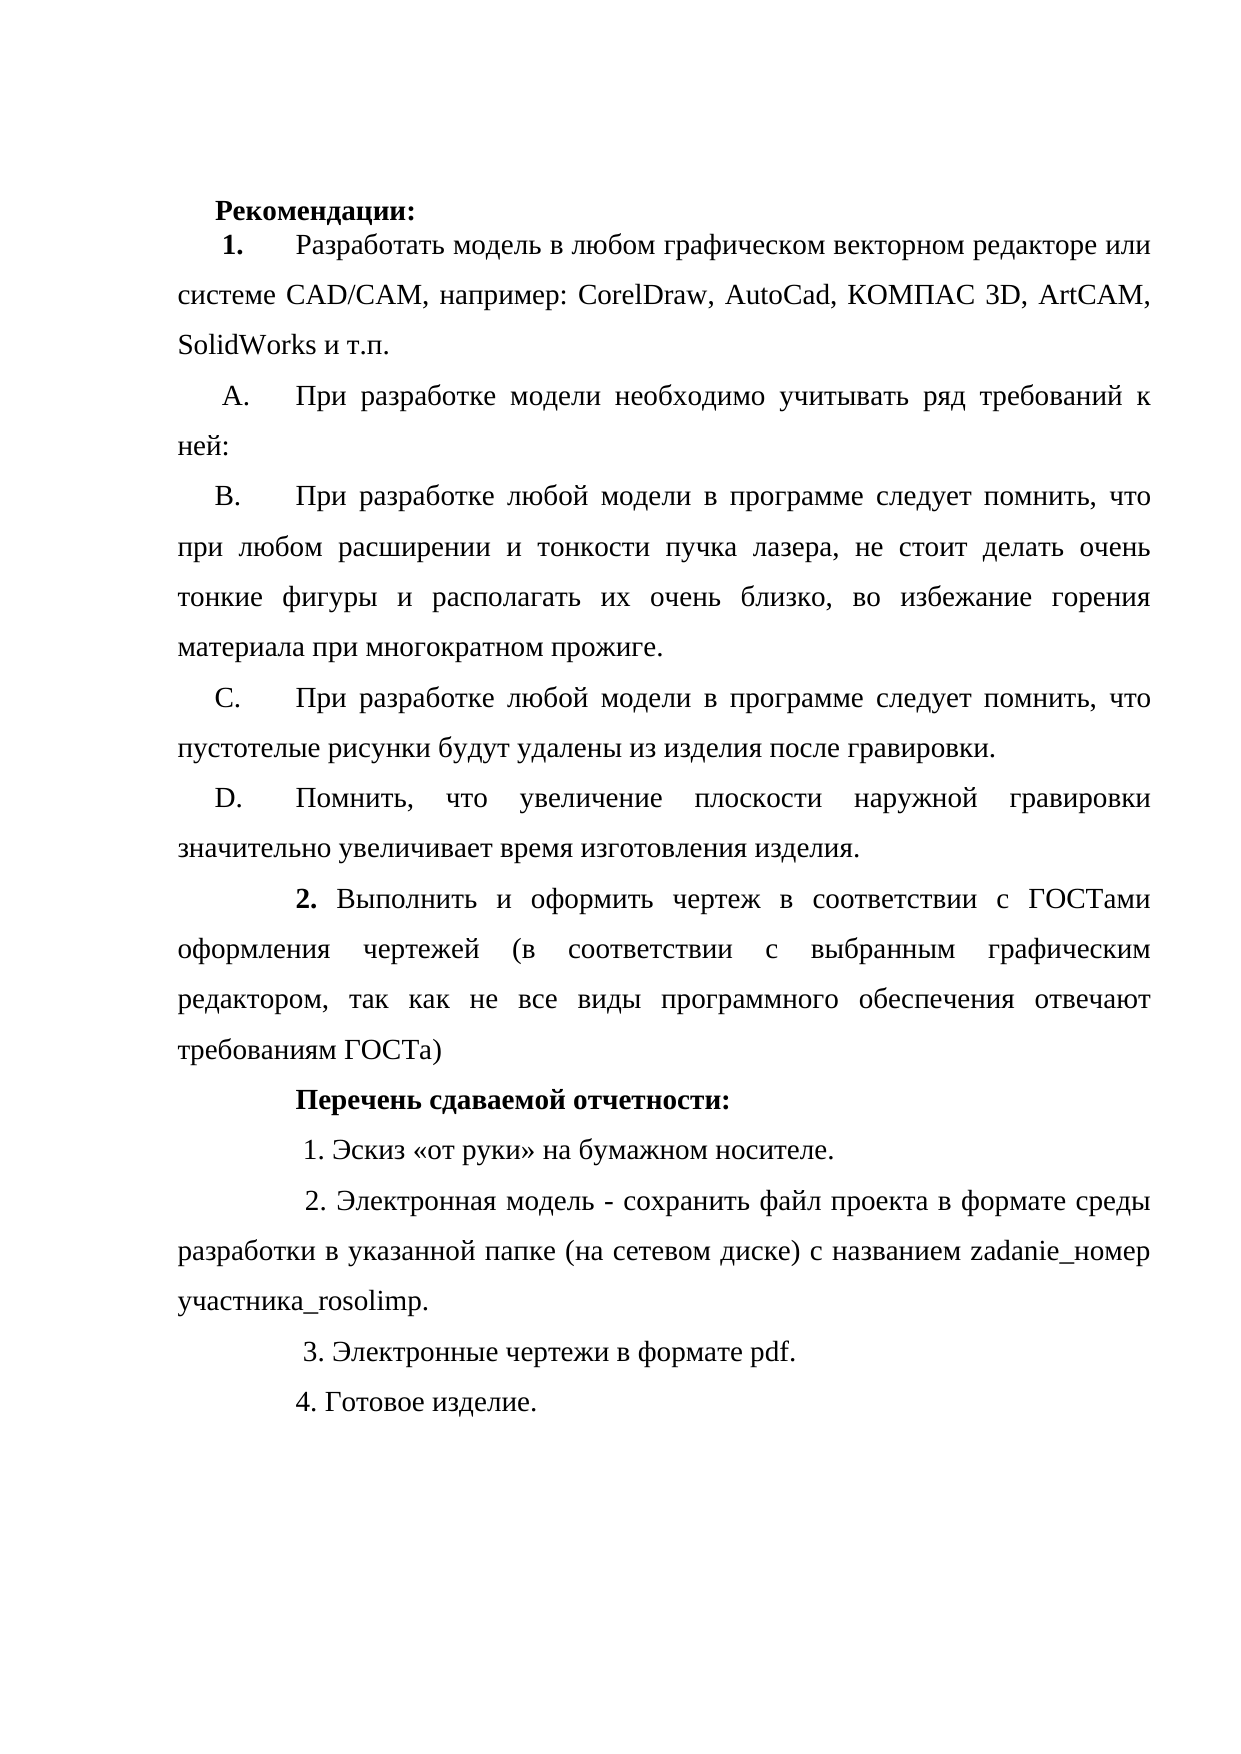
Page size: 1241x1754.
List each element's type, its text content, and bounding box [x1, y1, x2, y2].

list Разработать модель в любом графическом векторном редакторе или системе CAD/CAM, например: CorelDraw, AutoCad, КОМПАС 3D, ArtCAM, SolidWorks и т.п. [177, 227, 1152, 361]
list 4. Готовое изделие. [177, 1384, 1152, 1418]
list При разработке любой модели в программе следует помнить, что пустотелые рисунки будут удалены из изделия после гравировки. [177, 680, 1152, 763]
list При разработке модели необходимо учитывать ряд требований к ней: [177, 378, 1152, 462]
list 2. Электронная модель - сохранить файл проекта в формате среды разработки в указанной папке (на сетевом диске) с названием zadanie_номер участника_rosolimp. [177, 1183, 1152, 1317]
list 1. Эскиз «от руки» на бумажном носителе. [177, 1132, 1152, 1166]
list Рекомендации: [215, 193, 1152, 227]
list При разработке любой модели в программе следует помнить, что при любом расширении и тонкости пучка лазера, не стоит делать очень тонкие фигуры и располагать их очень близко, во избежание горения материала при многократном прожиге. [177, 478, 1152, 663]
text 2. Выполнить и оформить чертеж в соответствии с ГОСТами оформления чертежей (в соответствии с выбранным графическим редактором, так как не все виды программного обеспечения отвечают требованиям ГОСТа) [177, 881, 1152, 1065]
list Перечень сдаваемой отчетности: [177, 1082, 1152, 1116]
list Помнить, что увеличение плоскости наружной гравировки значительно увеличивает время изготовления изделия. [177, 780, 1152, 864]
list 3. Электронные чертежи в формате pdf. [177, 1334, 1152, 1367]
